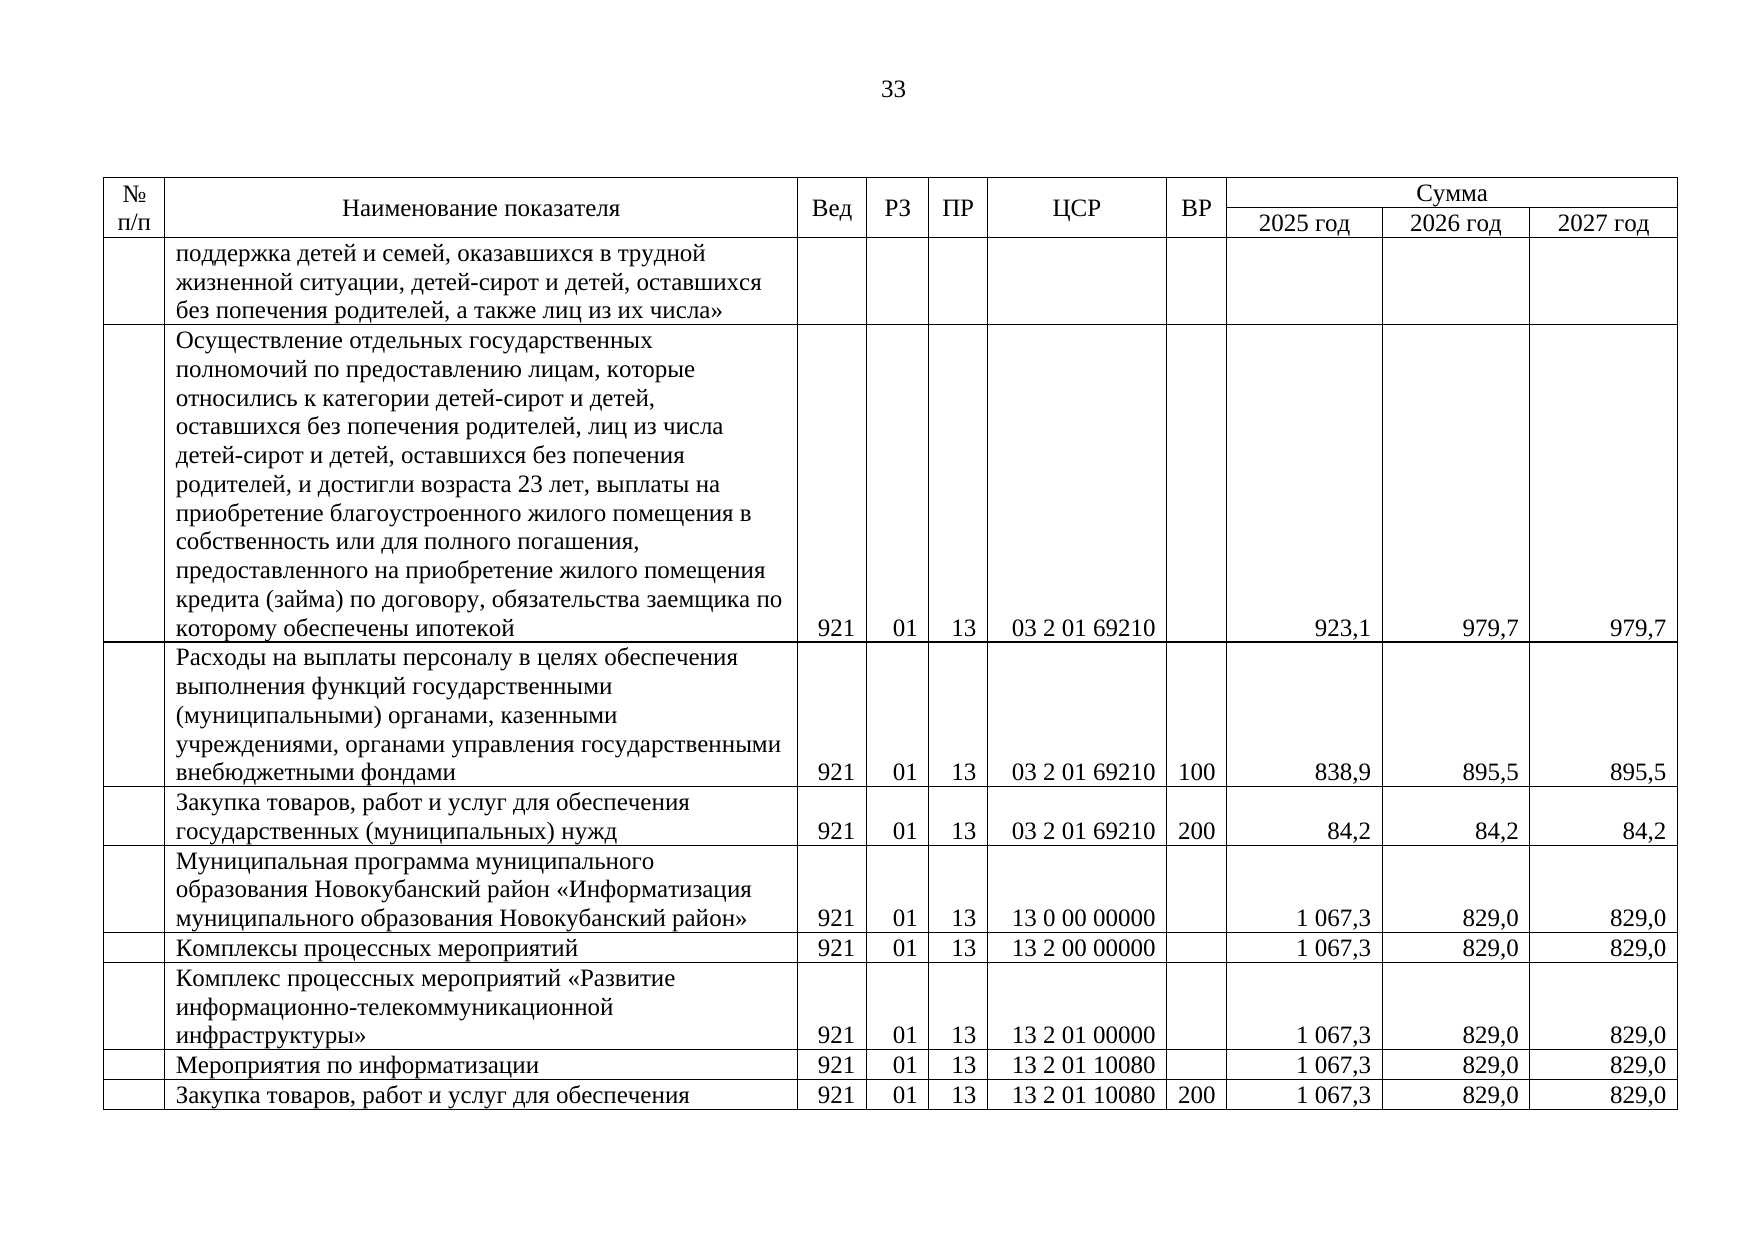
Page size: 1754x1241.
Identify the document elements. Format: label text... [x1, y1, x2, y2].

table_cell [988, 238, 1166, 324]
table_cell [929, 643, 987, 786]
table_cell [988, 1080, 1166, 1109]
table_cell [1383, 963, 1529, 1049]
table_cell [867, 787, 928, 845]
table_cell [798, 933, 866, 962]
table_header Наименование показателя [165, 178, 797, 237]
table_header Вед [798, 178, 866, 237]
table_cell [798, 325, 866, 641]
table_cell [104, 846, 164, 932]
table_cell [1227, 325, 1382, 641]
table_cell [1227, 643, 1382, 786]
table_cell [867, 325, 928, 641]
table_header ВР [1167, 178, 1226, 237]
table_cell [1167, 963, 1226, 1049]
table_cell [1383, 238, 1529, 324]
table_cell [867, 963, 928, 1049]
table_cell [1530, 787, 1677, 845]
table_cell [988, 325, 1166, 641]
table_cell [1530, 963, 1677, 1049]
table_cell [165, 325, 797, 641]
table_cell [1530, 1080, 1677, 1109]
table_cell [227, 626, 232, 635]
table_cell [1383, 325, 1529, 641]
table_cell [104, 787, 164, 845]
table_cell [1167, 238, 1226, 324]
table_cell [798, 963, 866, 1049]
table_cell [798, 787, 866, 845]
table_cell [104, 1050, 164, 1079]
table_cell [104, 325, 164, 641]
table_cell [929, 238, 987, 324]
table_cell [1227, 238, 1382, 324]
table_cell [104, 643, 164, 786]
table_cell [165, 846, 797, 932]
table_header ПР [929, 178, 987, 237]
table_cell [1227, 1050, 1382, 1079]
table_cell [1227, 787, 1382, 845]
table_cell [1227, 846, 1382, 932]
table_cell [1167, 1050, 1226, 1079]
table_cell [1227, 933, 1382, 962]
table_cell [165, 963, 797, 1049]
table_header Сумма [1227, 178, 1677, 207]
table_cell 2026 год [1383, 208, 1529, 237]
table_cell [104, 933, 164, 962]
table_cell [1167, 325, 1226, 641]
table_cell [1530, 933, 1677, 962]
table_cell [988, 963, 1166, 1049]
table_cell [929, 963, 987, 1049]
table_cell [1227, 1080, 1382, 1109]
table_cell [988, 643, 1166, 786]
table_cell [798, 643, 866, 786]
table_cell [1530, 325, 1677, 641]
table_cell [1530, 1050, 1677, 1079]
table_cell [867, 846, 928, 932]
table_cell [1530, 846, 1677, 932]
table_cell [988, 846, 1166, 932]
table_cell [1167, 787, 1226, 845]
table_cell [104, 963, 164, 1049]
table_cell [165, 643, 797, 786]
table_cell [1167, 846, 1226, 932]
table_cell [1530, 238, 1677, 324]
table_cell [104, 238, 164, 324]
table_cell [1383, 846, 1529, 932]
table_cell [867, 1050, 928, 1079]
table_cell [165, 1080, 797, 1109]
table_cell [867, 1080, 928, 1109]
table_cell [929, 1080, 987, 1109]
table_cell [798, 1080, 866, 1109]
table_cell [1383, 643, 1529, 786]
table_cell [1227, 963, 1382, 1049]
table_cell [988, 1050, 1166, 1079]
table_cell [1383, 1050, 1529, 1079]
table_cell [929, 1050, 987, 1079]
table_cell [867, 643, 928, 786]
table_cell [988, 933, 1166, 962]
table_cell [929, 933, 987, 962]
table_header ЦСР [988, 178, 1166, 237]
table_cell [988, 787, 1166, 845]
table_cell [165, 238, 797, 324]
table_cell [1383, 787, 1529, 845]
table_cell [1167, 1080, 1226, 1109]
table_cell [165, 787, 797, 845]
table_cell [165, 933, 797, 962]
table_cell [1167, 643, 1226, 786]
table_header РЗ [867, 178, 928, 237]
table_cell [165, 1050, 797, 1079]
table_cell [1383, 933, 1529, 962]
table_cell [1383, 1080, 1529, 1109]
table_header № п/п [104, 178, 164, 237]
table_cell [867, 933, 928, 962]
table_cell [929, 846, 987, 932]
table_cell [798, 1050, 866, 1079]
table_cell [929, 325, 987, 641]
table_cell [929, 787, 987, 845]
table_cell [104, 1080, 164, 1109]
table_cell 2025 год [1227, 208, 1382, 237]
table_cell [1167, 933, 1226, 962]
table_cell 2027 год [1530, 208, 1677, 237]
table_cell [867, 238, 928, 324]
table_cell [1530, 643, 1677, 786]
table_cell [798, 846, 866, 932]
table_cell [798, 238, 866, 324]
